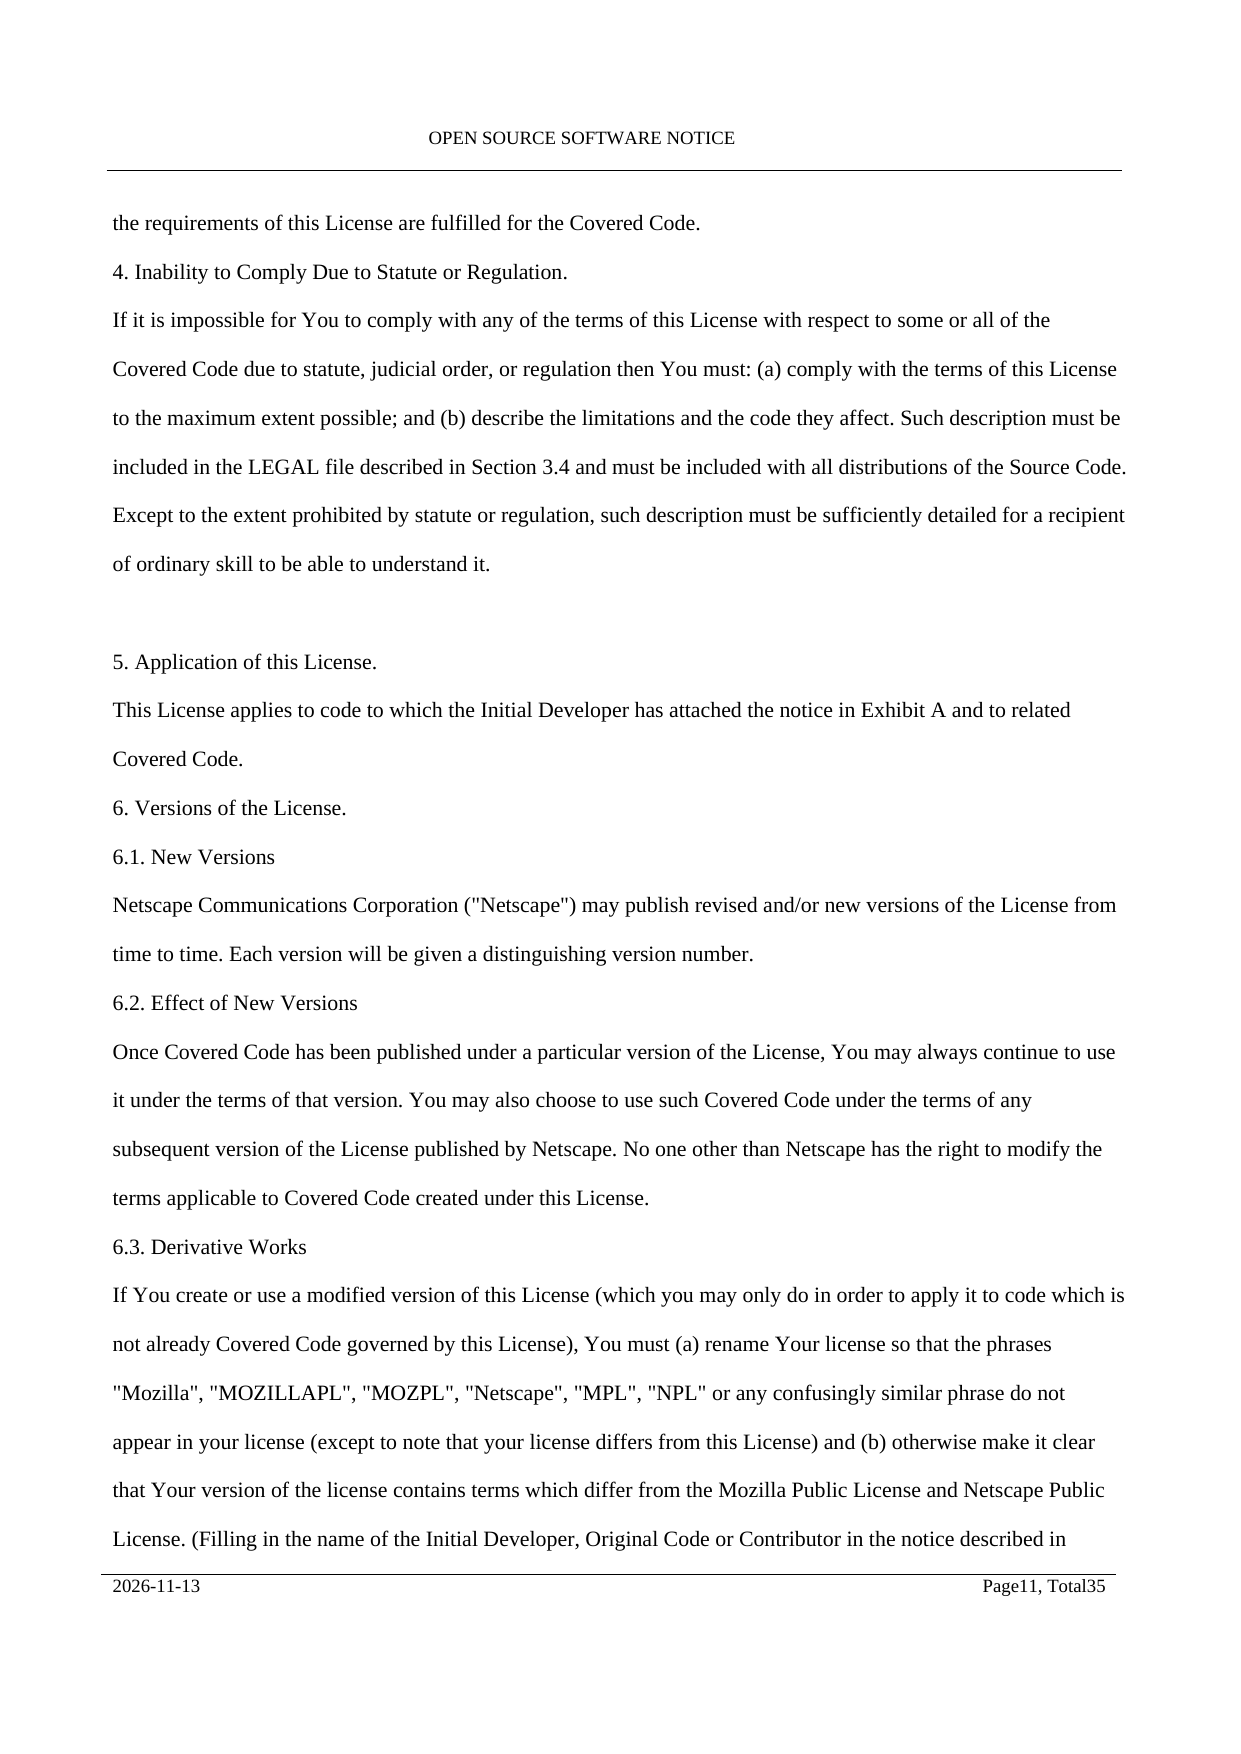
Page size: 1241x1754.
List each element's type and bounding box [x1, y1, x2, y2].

text [112, 206, 1128, 1555]
